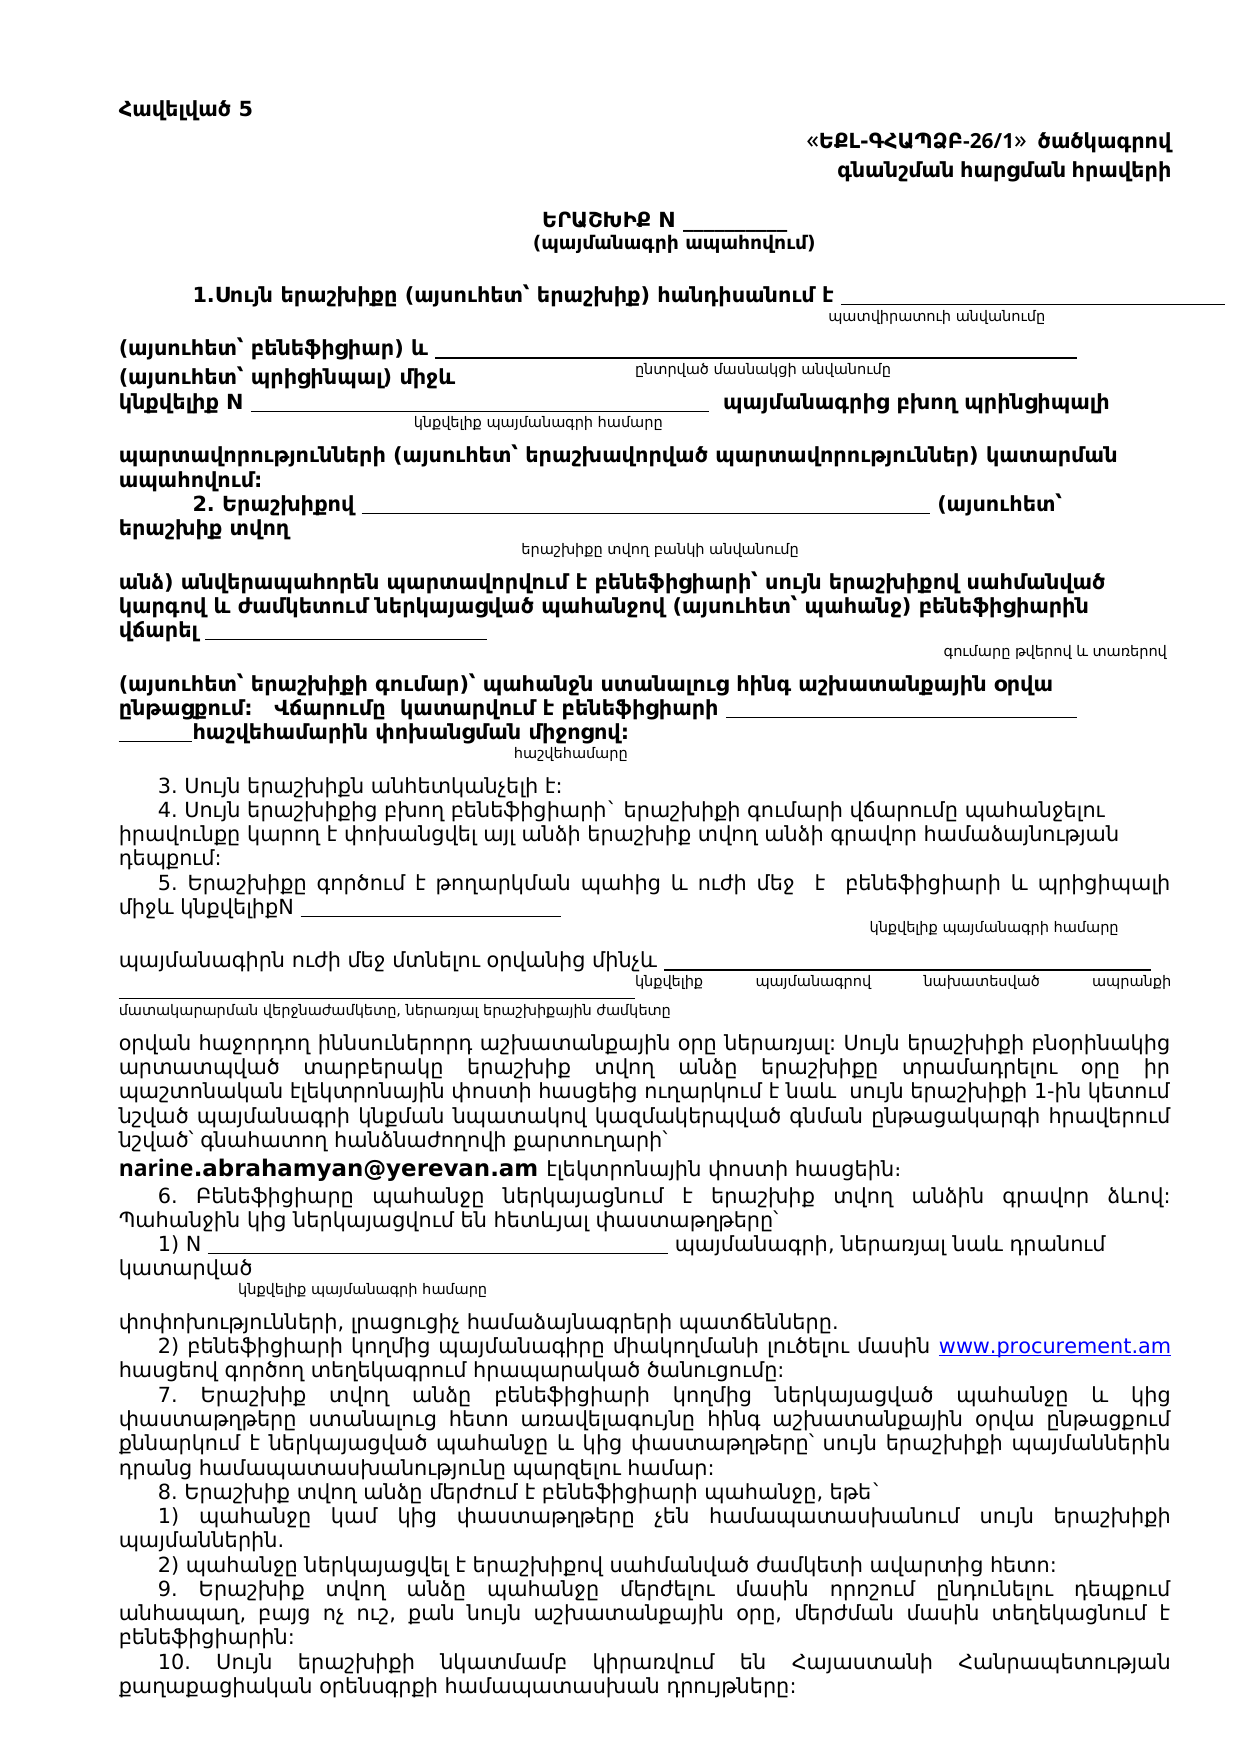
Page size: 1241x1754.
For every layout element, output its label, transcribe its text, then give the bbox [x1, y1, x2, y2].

text 2) բենեֆիցիարի կողմից պայմանագիրը միակողմանի լուծելու մասին www.procurement.am հասցեով գործող տեղեկագրում հրապարակած ծանուցումը: [118, 1334, 1171, 1383]
text պարտավորությունների (այսուհետ՝ երաշխավորված պարտավորություններ) կատարման ապահովում: [118, 443, 1171, 492]
text 5. Երաշխիքը գործում է թողարկման պահից և ուժի մեջ է բենեֆիցիարի և պրիցիպալի միջև կնքվելիքN [118, 871, 1171, 919]
text (այսուհետ՝ բենեֆիցիար) և (այսուհետ՝ պրիցինպալ) միջև ընտրված մասնակցի անվանումը [118, 336, 1171, 390]
text 6. Բենեֆիցիարը պահանջը ներկայացնում է երաշխիք տվող անձին գրավոր ձևով: Պահանջին կից ներկայացվում են հետևյալ փաստաթղթերը՝ [118, 1184, 1171, 1232]
text (պայմանագրի ապահովում) [118, 232, 1171, 254]
text 1) պահանջը կամ կից փաստաթղթերը չեն համապատասխանում սույն երաշխիքի պայմաններին. [118, 1504, 1171, 1553]
text գնանշման հարցման հրավերի [118, 155, 1171, 184]
text անձ) անվերապահորեն պարտավորվում է բենեֆիցիարի՝ սույն երաշխիքով սահմանված կարգով և ժամկետում ներկայացված պահանջով (այսուհետ՝ պահանջ) բենեֆիցիարին վճարել [118, 570, 1171, 642]
text փոփոխությունների, լրացուցիչ համաձայնագրերի պատճենները. [118, 1310, 1171, 1334]
text 2) պահանջը ներկայացվել է երաշխիքով սահմանված ժամկետի ավարտից հետո: [118, 1553, 1171, 1577]
list պայմանագիրն ուժի մեջ մտնելու օրվանից մինչև կնքվելիք պայմանագրով նախատեսված ապրանքի մատակարարման վերջնաժամկետը, ներառյալ երաշխիքային ժամկետը [118, 948, 1171, 1031]
text (այսուհետ՝ երաշխիքի գումար)՝ պահանջն ստանալուց հինգ աշխատանքային օրվա ընթացքում: Վճարումը կատարվում է բենեֆիցիարի հաշվեհամարին փոխանցման միջոցով: [118, 672, 1171, 744]
text Հավելված 5 [118, 69, 1171, 121]
text 1.Սույն երաշխիքը (այսուհետ՝ երաշխիք) հանդիսանում է [118, 283, 1171, 307]
text 9. Երաշխիք տվող անձը պահանջը մերժելու մասին որոշում ընդունելու դեպքում անհապաղ, բայց ոչ ուշ, քան նույն աշխատանքային օրը, մերժման մասին տեղեկացնում է բենեֆիցիարին: [118, 1577, 1171, 1650]
text «ԵՔԼ-ԳՀԱՊՁԲ-26/1» ծածկագրով [118, 121, 1171, 155]
text կնքվելիք պայմանագրի համարը [635, 919, 1171, 948]
text կնքվելիք պայմանագրի համարը [118, 414, 1171, 443]
text երաշխիքը տվող բանկի անվանումը [118, 541, 1171, 570]
text 8. Երաշխիք տվող անձը մերժում է բենեֆիցիարի պահանջը, եթե` [118, 1480, 1171, 1504]
text գումարը թվերով և տառերով [856, 642, 1171, 672]
text 4. Սույն երաշխիքից բխող բենեֆիցիարի` երաշխիքի գումարի վճարումը պահանջելու իրավունքը կարող է փոխանցվել այլ անձի երաշխիք տվող անձի գրավոր համաձայնության դեպքում: [118, 798, 1171, 871]
text 2. Երաշխիքով (այսուհետ՝ երաշխիք տվող [118, 492, 1171, 541]
text կնքվելիք պայմանագրի համարը [118, 1281, 1171, 1310]
text 3. Սույն երաշխիքն անհետկանչելի է: [118, 774, 1171, 798]
list narine.abrahamyan@yerevan.am էլեկտրոնային փոստի հասցեին։ [118, 1152, 1171, 1184]
text 1) N պայմանագրի, ներառյալ նաև դրանում կատարված [118, 1232, 1171, 1281]
text կնքվելիք N պայմանագրից բխող պրինցիպալի [118, 390, 1171, 414]
text 7. Երաշխիք տվող անձը բենեֆիցիարի կողմից ներկայացված պահանջը և կից փաստաթղթերը ստանալուց հետո առավելագույնը հինգ աշխատանքային օրվա ընթացքում քննարկում է ներկայացված պահանջը և կից փաստաթղթերը՝ սույն երաշխիքի պայմաններին դրանց համապատասխանությունը պարզելու համար: [118, 1383, 1171, 1480]
text ԵՐԱՇԽԻՔ N __________ [118, 208, 1171, 232]
list օրվան հաջորդող իննսուներորդ աշխատանքային օրը ներառյալ: Սույն երաշխիքի բնօրինակից արտատպված տարբերակը երաշխիք տվող անձը երաշխիքը տրամադրելու օրը իր պաշտոնական էլեկտրոնային փոստի հասցեից ուղարկում է նաև սույն երաշխիքի 1-ին կետում նշված պայմանագրի կնքման նպատակով կազմակերպված գնման ընթացակարգի հրավերում նշված՝ գնահատող հանձնաժողովի քարտուղարի՝ [118, 1031, 1171, 1152]
text 10. Սույն երաշխիքի նկատմամբ կիրառվում են Հայաստանի Հանրապետության քաղաքացիական օրենսգրքի համապատասխան դրույթները: [118, 1650, 1171, 1698]
text պատվիրատուի անվանումը [708, 307, 1171, 336]
text հաշվեհամարը [118, 744, 1171, 774]
